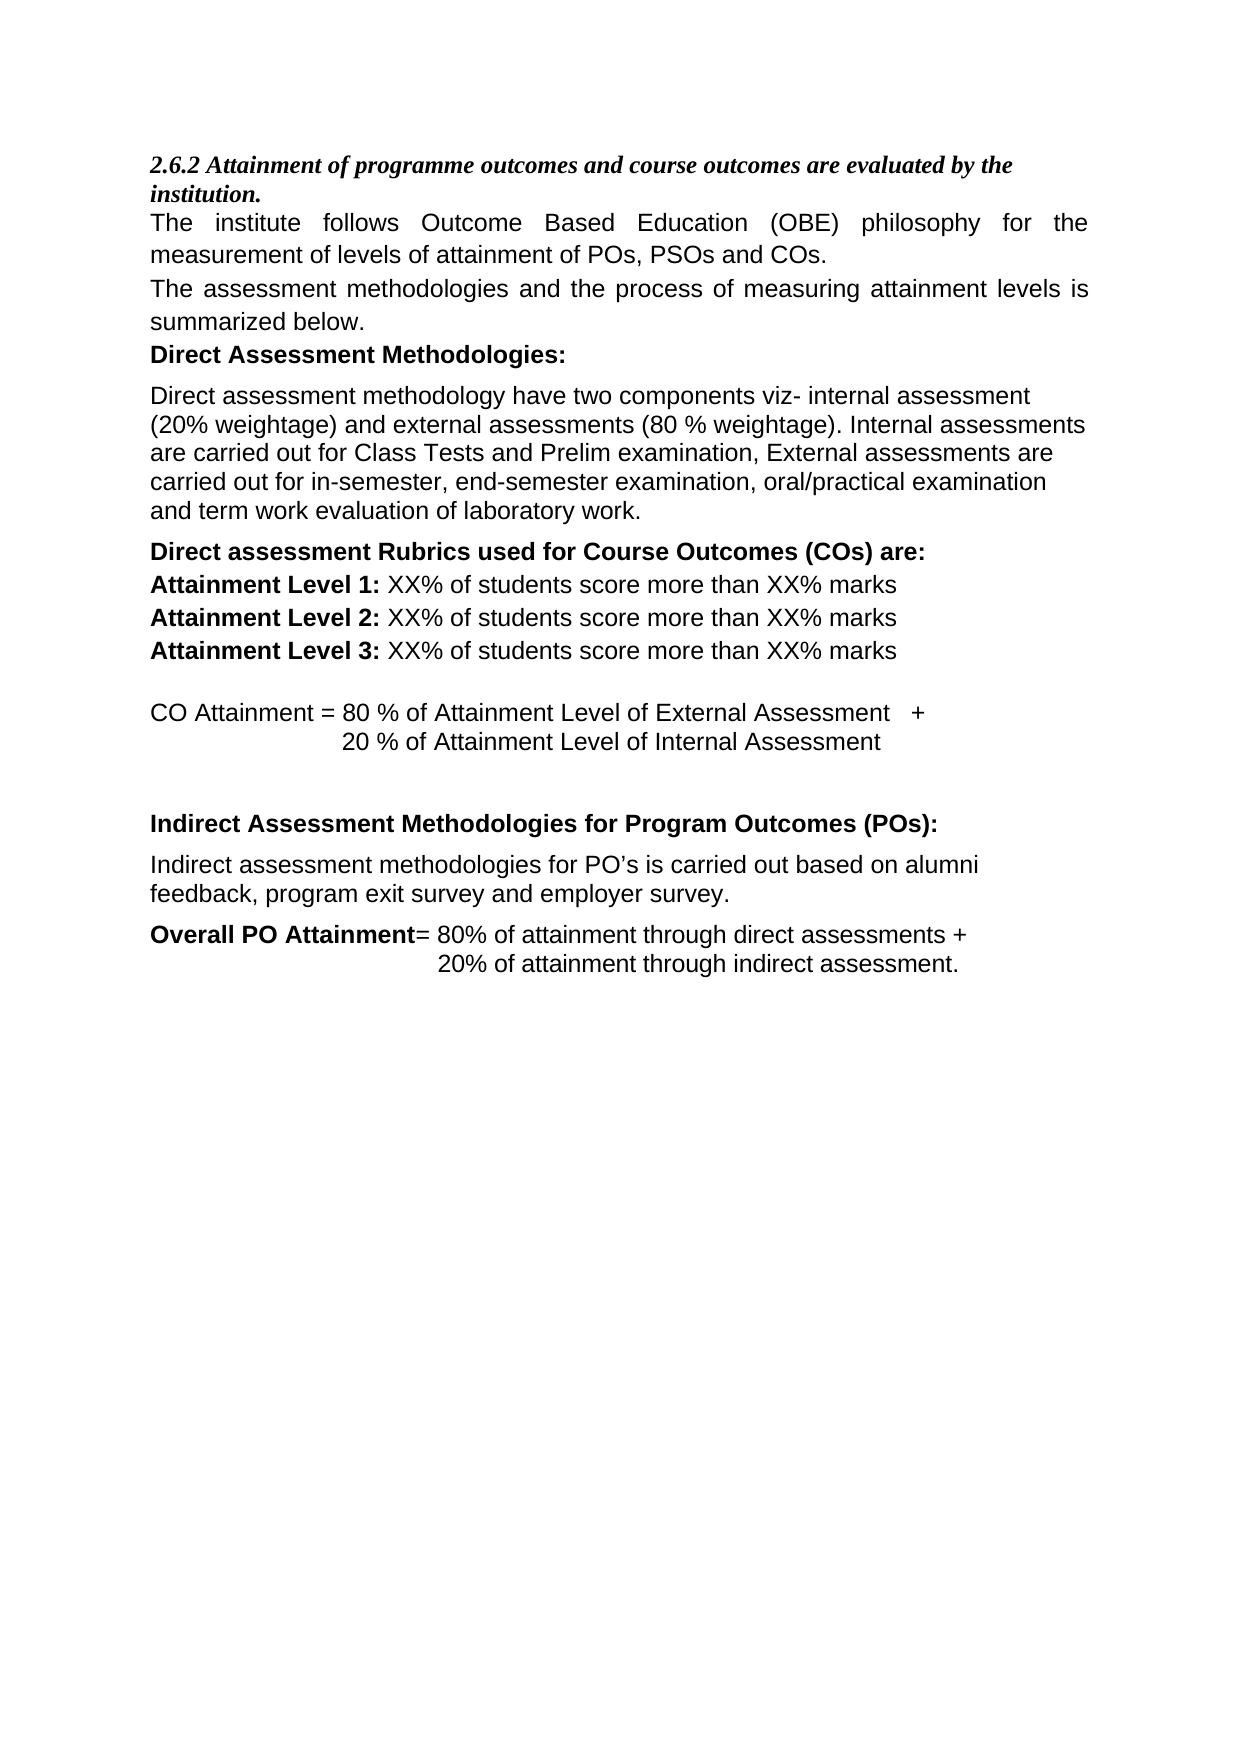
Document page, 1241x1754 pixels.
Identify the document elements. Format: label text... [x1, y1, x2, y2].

text Indirect assessment methodologies for PO’s is carried out based on alumni feedback, program exit survey and employer survey. [150, 851, 1090, 908]
text Direct assessment methodology have two components viz- internal assessment (20% weightage) and external assessments (80 % weightage). Internal assessments are carried out for Class Tests and Prelim examination, External assessments are carried out for in-semester, end-semester examination, oral/practical examination and term work evaluation of laboratory work. [150, 381, 1090, 524]
text 20% of attainment through indirect assessment. [150, 949, 1090, 978]
text Indirect Assessment Methodologies for Program Outcomes (POs): [150, 809, 1090, 838]
text CO Attainment = 80 % of Attainment Level of External Assessment + [150, 698, 1090, 727]
text 20 % of Attainment Level of Internal Assessment [150, 727, 1090, 755]
text Attainment Level 3: XX% of students score more than XX% marks [150, 636, 1090, 665]
text Overall PO Attainment= 80% of attainment through direct assessments + [150, 921, 1090, 949]
text The assessment methodologies and the process of measuring attainment levels is summarized below. [150, 273, 1090, 335]
text Attainment Level 1: XX% of students score more than XX% marks [150, 570, 1090, 599]
text 2.6.2 Attainment of programme outcomes and course outcomes are evaluated by the institution. [262, 150, 1090, 207]
text Attainment Level 2: XX% of students score more than XX% marks [150, 603, 1090, 632]
text The institute follows Outcome Based Education (OBE) philosophy for the measurement of levels of attainment of POs, PSOs and COs. [150, 207, 1090, 269]
text Direct assessment Rubrics used for Course Outcomes (COs) are: [150, 537, 1090, 566]
text Direct Assessment Methodologies: [150, 339, 1090, 368]
